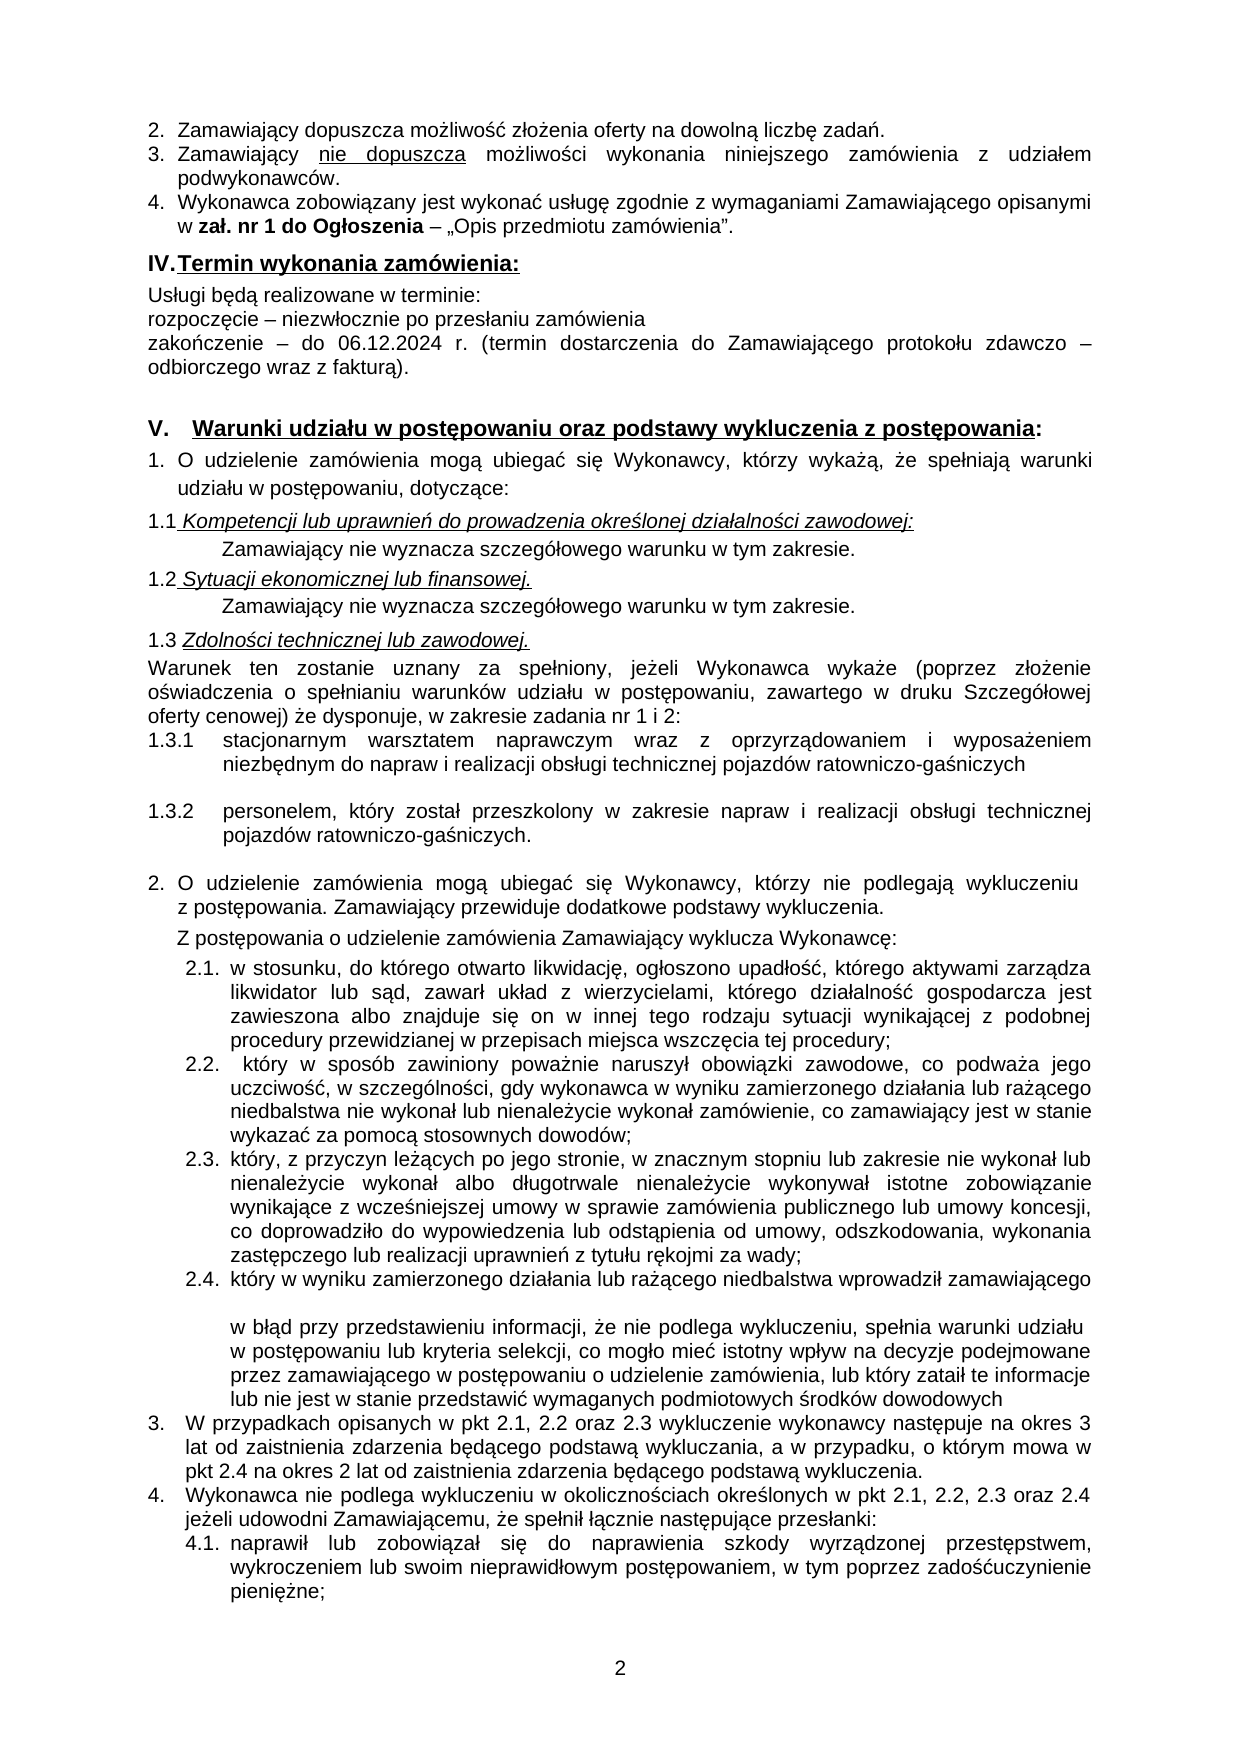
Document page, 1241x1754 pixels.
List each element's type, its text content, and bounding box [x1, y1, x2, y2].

list zakończenie – do 06.12.2024 r. (termin dostarczenia do Zamawiającego protokołu zdawczo – odbiorczego wraz z fakturą). [148, 331, 1092, 379]
list W przypadkach opisanych w pkt 2.1, 2.2 oraz 2.3 wykluczenie wykonawcy następuje na okres 3 lat od zaistnienia zdarzenia będącego podstawą wykluczania, a w przypadku, o którym mowa w pkt 2.4 na okres 2 lat od zaistnienia zdarzenia będącego podstawą wykluczenia. [148, 1411, 1092, 1483]
text 1.2 Sytuacji ekonomicznej lub finansowej. [148, 567, 1092, 591]
list Warunki udziału w postępowaniu oraz podstawy wykluczenia z postępowania: [148, 415, 1092, 442]
list który w wyniku zamierzonego działania lub rażącego niedbalstwa wprowadził zamawiającego w błąd przy przedstawieniu informacji, że nie podlega wykluczeniu, spełnia warunki udziału w postępowaniu lub kryteria selekcji, co mogło mieć istotny wpływ na decyzje podejmowane przez zamawiającego w postępowaniu o udzielenie zamówienia, lub który zataił te informacje lub nie jest w stanie przedstawić wymaganych podmiotowych środków dowodowych [185, 1267, 1092, 1411]
list O udzielenie zamówienia mogą ubiegać się Wykonawcy, którzy nie podlegają wykluczeniu z postępowania. Zamawiający przewiduje dodatkowe podstawy wykluczenia. [148, 871, 1092, 919]
list Wykonawca nie podlega wykluczeniu w okolicznościach określonych w pkt 2.1, 2.2, 2.3 oraz 2.4 jeżeli udowodni Zamawiającemu, że spełnił łącznie następujące przesłanki: [148, 1483, 1092, 1531]
list w stosunku, do którego otwarto likwidację, ogłoszono upadłość, którego aktywami zarządza likwidator lub sąd, zawarł układ z wierzycielami, którego działalność gospodarcza jest zawieszona albo znajduje się on w innej tego rodzaju sytuacji wynikającej z podobnej procedury przewidzianej w przepisach miejsca wszczęcia tej procedury; [185, 956, 1092, 1051]
list Wykonawca zobowiązany jest wykonać usługę zgodnie z wymaganiami Zamawiającego opisanymi w zał. nr 1 do Ogłoszenia – „Opis przedmiotu zamówienia”. [148, 190, 1092, 238]
text Zamawiający nie wyznacza szczegółowego warunku w tym zakresie. [222, 537, 1092, 561]
list Zamawiający nie dopuszcza możliwości wykonania niniejszego zamówienia z udziałem podwykonawców. [148, 142, 1092, 190]
text Zamawiający nie wyznacza szczegółowego warunku w tym zakresie. [192, 594, 1092, 618]
text rozpoczęcie – niezwłocznie po przesłaniu zamówienia [148, 307, 1092, 331]
list naprawił lub zobowiązał się do naprawienia szkody wyrządzonej przestępstwem, wykroczeniem lub swoim nieprawidłowym postępowaniem, w tym poprzez zadośćuczynienie pieniężne; [185, 1531, 1092, 1602]
list Zamawiający dopuszcza możliwość złożenia oferty na dowolną liczbę zadań. [148, 118, 1092, 142]
text 1.3 Zdolności technicznej lub zawodowej. [148, 628, 1092, 652]
list który, z przyczyn leżących po jego stronie, w znacznym stopniu lub zakresie nie wykonał lub nienależycie wykonał albo długotrwale nienależycie wykonywał istotne zobowiązanie wynikające z wcześniejszej umowy w sprawie zamówienia publicznego lub umowy koncesji, co doprowadziło do wypowiedzenia lub odstąpienia od umowy, odszkodowania, wykonania zastępczego lub realizacji uprawnień z tytułu rękojmi za wady; [185, 1147, 1092, 1267]
text Warunek ten zostanie uznany za spełniony, jeżeli Wykonawca wykaże (poprzez złożenie oświadczenia o spełnianiu warunków udziału w postępowaniu, zawartego w druku Szczegółowej oferty cenowej) że dysponuje, w zakresie zadania nr 1 i 2: [148, 656, 1092, 727]
text Usługi będą realizowane w terminie: [148, 283, 1092, 307]
text Z postępowania o udzielenie zamówienia Zamawiający wyklucza Wykonawcę: [148, 925, 1092, 949]
list stacjonarnym warsztatem naprawczym wraz z oprzyrządowaniem i wyposażeniem niezbędnym do napraw i realizacji obsługi technicznej pojazdów ratowniczo-gaśniczych [148, 727, 1092, 775]
list Termin wykonania zamówienia: [148, 250, 1092, 277]
list O udzielenie zamówienia mogą ubiegać się Wykonawcy, którzy wykażą, że spełniają warunki udziału w postępowaniu, dotyczące: [148, 448, 1092, 499]
text 1.1 Kompetencji lub uprawnień do prowadzenia określonej działalności zawodowej: [148, 509, 1092, 533]
list który w sposób zawiniony poważnie naruszył obowiązki zawodowe, co podważa jego uczciwość, w szczególności, gdy wykonawca w wyniku zamierzonego działania lub rażącego niedbalstwa nie wykonał lub nienależycie wykonał zamówienie, co zamawiający jest w stanie wykazać za pomocą stosownych dowodów; [185, 1051, 1092, 1147]
list personelem, który został przeszkolony w zakresie napraw i realizacji obsługi technicznej pojazdów ratowniczo-gaśniczych. [148, 799, 1092, 847]
